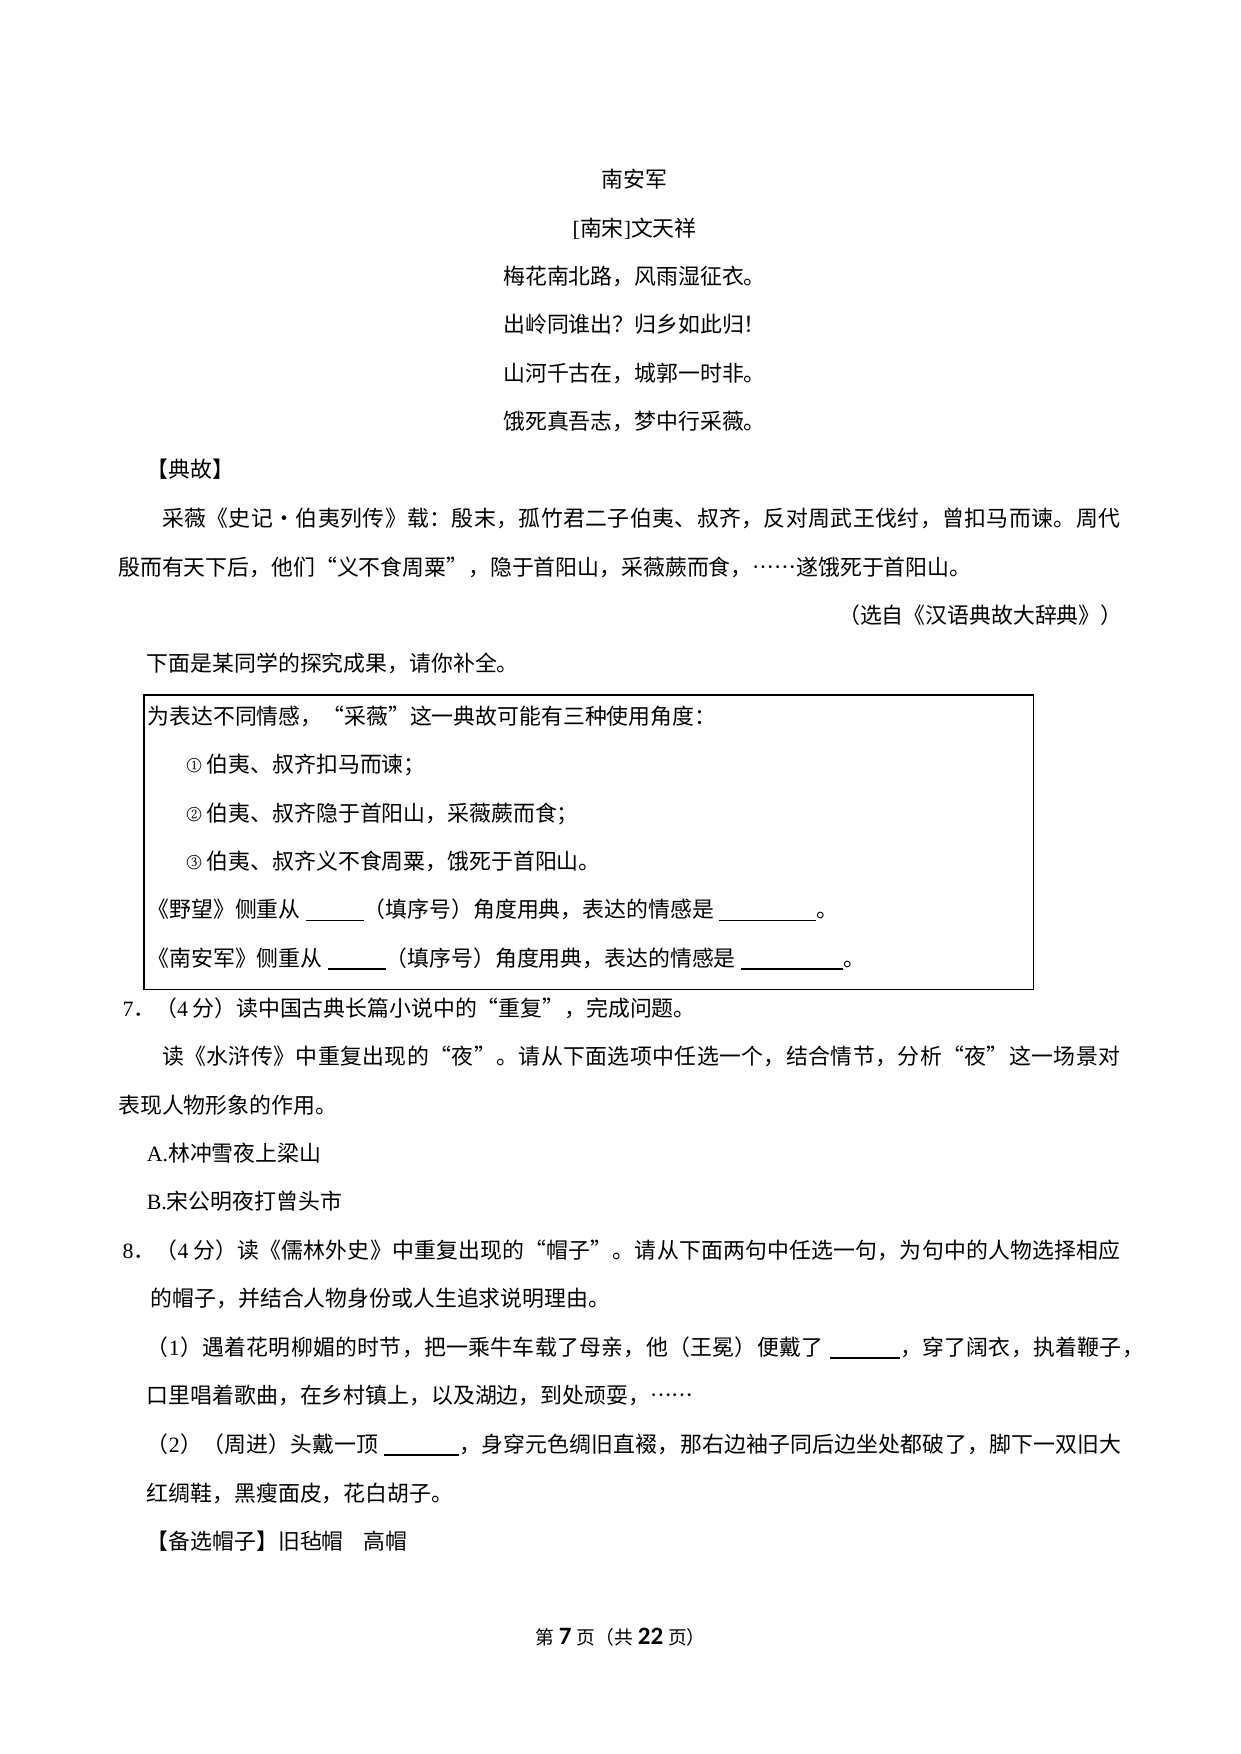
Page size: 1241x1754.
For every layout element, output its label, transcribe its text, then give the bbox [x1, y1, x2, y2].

text 【备选帽子】旧毡帽 高帽 [147, 1523, 1122, 1556]
text （选自《汉语典故大辞典》） [147, 597, 1122, 630]
text 出岭同谁出？归乡如此归！ [147, 307, 1122, 339]
text A.林冲雪夜上梁山 [147, 1136, 1122, 1168]
text B.宋公明夜打曾头市 [147, 1184, 1122, 1216]
text （2）（周进）头戴一顶 ，身穿元色绸旧直裰，那右边袖子同后边坐处都破了，脚下一双旧大红绸鞋，黑瘦面皮，花白胡子。 [147, 1426, 1122, 1508]
text 饿死真吾志，梦中行采薇。 [147, 404, 1122, 436]
text 7．（4分）读中国古典长篇小说中的“重复”，完成问题。 [122, 990, 1122, 1023]
text 下面是某同学的探究成果，请你补全。 [147, 646, 1122, 678]
text 8．（4分）读《儒林外史》中重复出现的“帽子”。请从下面两句中任选一句，为句中的人物选择相应的帽子，并结合人物身份或人生追求说明理由。 [122, 1232, 1122, 1313]
text 采薇《史记•伯夷列传》载：殷末，孤竹君二子伯夷、叔齐，反对周武王伐纣，曾扣马而谏。周代殷而有天下后，他们“义不食周粟”，隐于首阳山，采薇蕨而食，……遂饿死于首阳山。 [118, 500, 1122, 582]
table_header 为表达不同情感，“采薇”这一典故可能有三种使用角度： ①伯夷、叔齐扣马而谏； ②伯夷、叔齐隐于首阳山，采薇蕨而食； ③伯夷、叔齐义不食周粟，饿死于首阳山。 《野望》侧重从 （填序号）角度用典，表达的情感是 。 《南安军》侧重从 （填序号）角度用典，表达的情感是 。 [145, 696, 1033, 988]
text 南安军 [147, 162, 1122, 194]
text 梅花南北路，风雨湿征衣。 [147, 259, 1122, 291]
text 山河千古在，城郭一时非。 [147, 355, 1122, 388]
text 【典故】 [147, 452, 1122, 484]
text （1）遇着花明柳媚的时节，把一乘牛车载了母亲，他（王冕）便戴了 ，穿了阔衣，执着鞭子，口里唱着歌曲，在乡村镇上，以及湖边，到处顽耍，…… [147, 1329, 1122, 1411]
text [南宋]文天祥 [147, 210, 1122, 243]
text 读《水浒传》中重复出现的“夜”。请从下面选项中任选一个，结合情节，分析“夜”这一场景对表现人物形象的作用。 [118, 1038, 1122, 1120]
